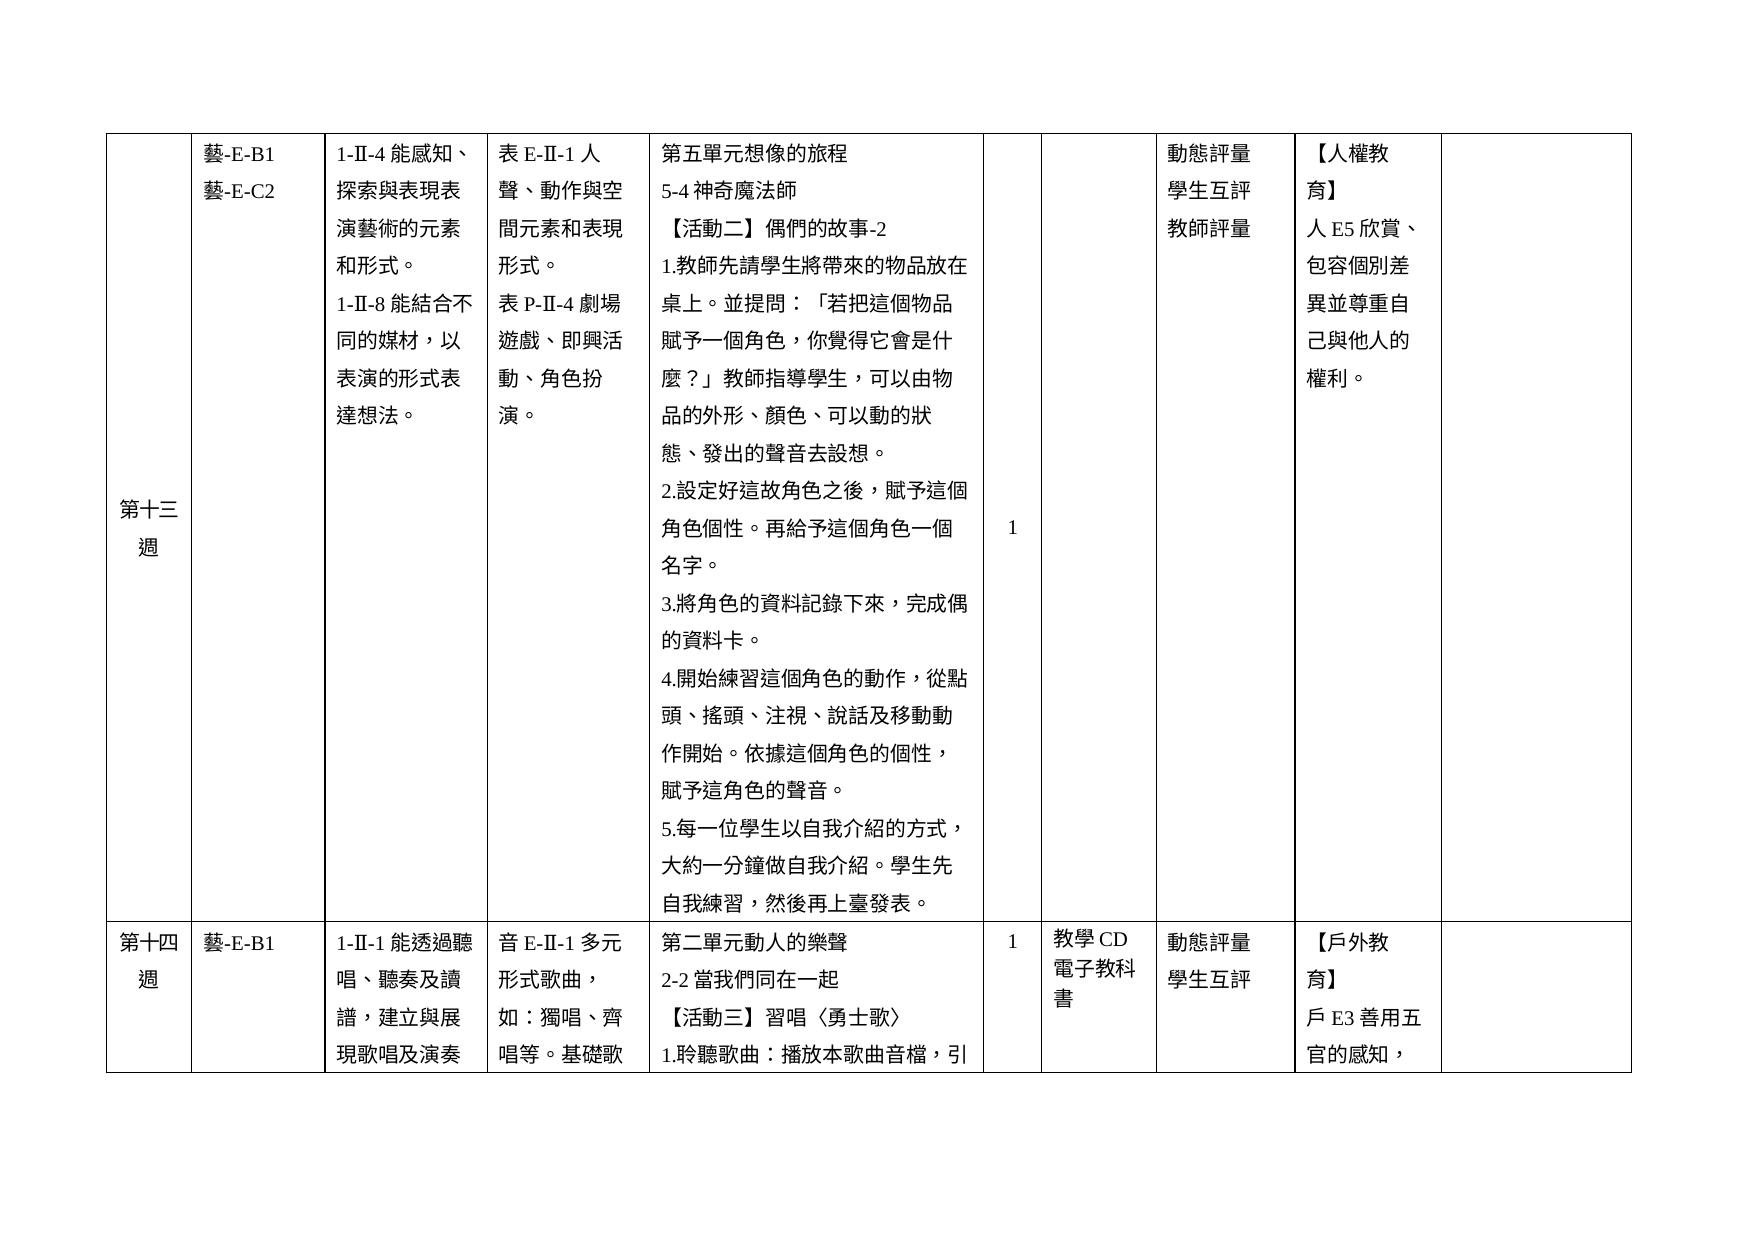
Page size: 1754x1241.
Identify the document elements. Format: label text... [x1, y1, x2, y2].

table_cell 1-Ⅱ-4 能感知、探索與表現表演藝術的元素和形式。 1-Ⅱ-8 能結合不同的媒材，以表演的形式表達想法。 [326, 134, 487, 921]
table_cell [326, 922, 487, 1072]
table_cell 第五單元想像的旅程 5-4神奇魔法師 【活動二】偶們的故事-2 1.教師先請學生將帶來的物品放在桌上。並提問：「若把這個物品賦予一個角色，你覺得它會是什麼？」教師指導學生，可以由物品的外形、顏色、可以動的狀態、發出的聲音去設想。 2.設定好這故角色之後，賦予這個角色個性。再給予這個角色一個名字。 3.將角色的資料記錄下來，完成偶的資料卡。 4.開始練習這個角色的動作，從點頭、搖頭、注視、說話及移動動作開始。依據這個角色的個性，賦予這角色的聲音。 5.每一位學生以自我介紹的方式，大約一分鐘做自我介紹。學生先自我練習，然後再上臺發表。 [650, 134, 983, 921]
table_cell 表E-Ⅱ-1 人聲、動作與空間元素和表現形式。 表P-Ⅱ-4 劇場遊戲、即興活動、角色扮演。 [488, 134, 649, 921]
table_cell 藝-E-B1 藝-E-C2 [192, 134, 324, 921]
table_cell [488, 922, 649, 1072]
table_cell [1042, 134, 1156, 921]
table_cell 1 [984, 134, 1041, 921]
table_cell 第十四週 [107, 922, 191, 1072]
table_cell [1442, 922, 1631, 1072]
table_cell 動態評量 學生互評 [1157, 922, 1294, 1072]
table_cell 教學CD 電子教科書 [1042, 922, 1156, 1072]
table_cell 動態評量 學生互評 教師評量 [1157, 134, 1294, 921]
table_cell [650, 922, 983, 1072]
table_cell 【人權教育】 人E5 欣賞、包容個別差異並尊重自己與他人的權利。 [1296, 134, 1441, 921]
table_cell [1442, 134, 1631, 921]
table_cell 1 [984, 922, 1041, 1072]
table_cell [1296, 922, 1441, 1072]
table_cell 藝-E-B1 [192, 922, 324, 1072]
table_cell 第十三週 [107, 134, 191, 921]
